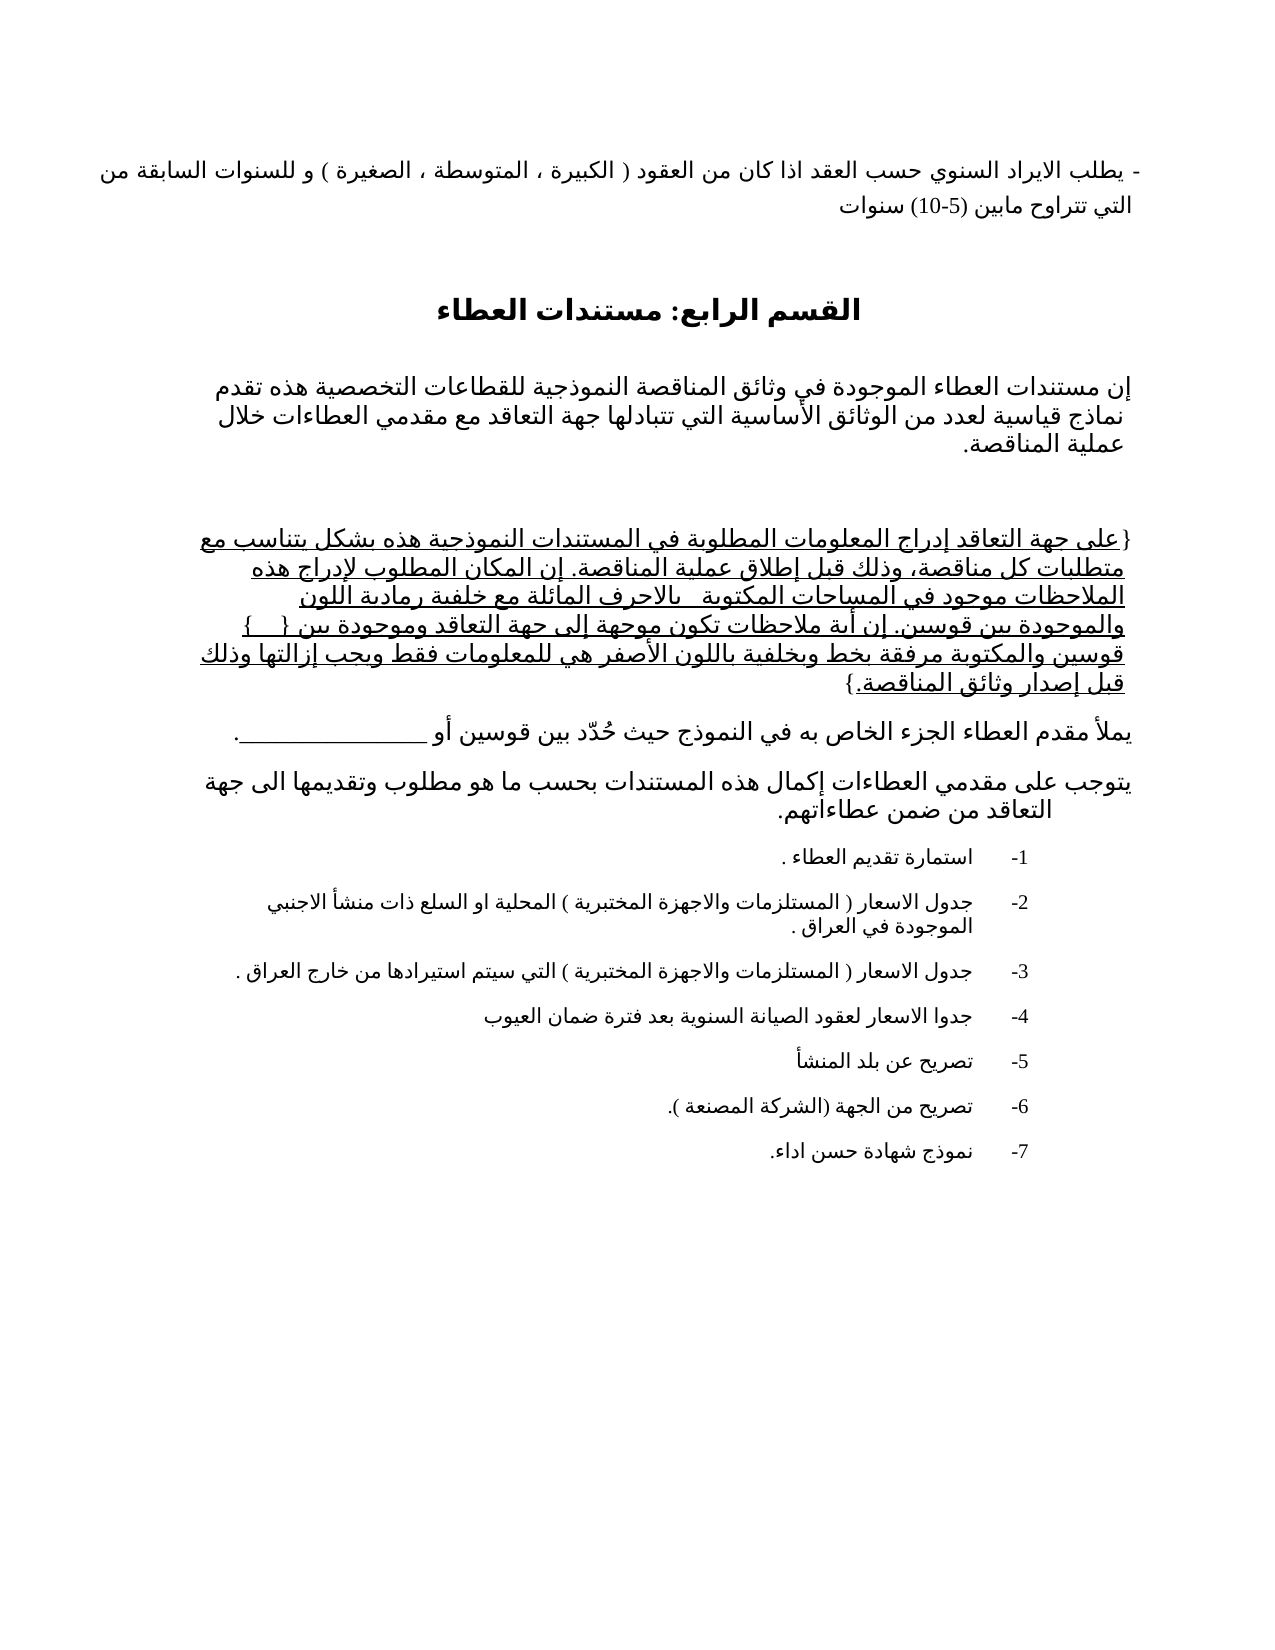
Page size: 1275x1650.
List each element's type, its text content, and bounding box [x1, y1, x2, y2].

list جدول الاسعار ( المستلزمات والاجهزة المختبرية ) المحلية او السلع ذات منشأ الاجنبي الموجودة في العراق . [187, 890, 1011, 938]
text إن مستندات العطاء الموجودة في وثائق المناقصة النموذجية للقطاعات التخصصية هذه تقدم نماذج قياسية لعدد من الوثائق الأساسية التي تتبادلها جهة التعاقد مع مقدمي العطاءات خلال عملية المناقصة. [187, 372, 1132, 458]
list القسم الرابع: مستندات العطاء [99, 292, 1132, 327]
text يتوجب على مقدمي العطاءات إكمال هذه المستندات بحسب ما هو مطلوب وتقديمها الى جهة التعاقد من ضمن عطاءاتهم. [187, 767, 1132, 824]
list نموذج شهادة حسن اداء. [187, 1139, 1011, 1163]
list استمارة تقديم العطاء . [187, 845, 1011, 869]
list جدول الاسعار ( المستلزمات والاجهزة المختبرية ) التي سيتم استيرادها من خارج العراق . [187, 959, 1011, 983]
text يملأ مقدم العطاء الجزء الخاص به في النموذج حيث حُدّد بين قوسين أو _______________. [187, 717, 1132, 746]
list يطلب الايراد السنوي حسب العقد اذا كان من العقود ( الكبيرة ، المتوسطة ، الصغيرة ) و للسنوات السابقة من التي تتراوح مابين (5-10) سنوات [99, 150, 1132, 221]
list تصريح من الجهة (الشركة المصنعة ). [187, 1094, 1011, 1118]
list تصريح عن بلد المنشأ [187, 1049, 1011, 1073]
list جدوا الاسعار لعقود الصيانة السنوية بعد فترة ضمان العيوب [187, 1004, 1011, 1028]
text {على جهة التعاقد إدراج المعلومات المطلوبة في المستندات النموذجية هذه بشكل يتناسب مع متطلبات كل مناقصة، وذلك قبل إطلاق عملية المناقصة. إن المكان المطلوب لإدراج هذه الملاحظات موجود في المساحات المكتوبة بالاحرف المائلة مع خلفية رمادية اللون والموجودة بين قوسين. إن أية ملاحظات تكون موجهة إلى جهة التعاقد وموجودة بين { } قوسين والمكتوبة مرفقة بخط وبخلفية باللون الأصفر هي للمعلومات فقط ويجب إزالتها وذلك قبل إصدار وثائق المناقصة.} [187, 524, 1132, 696]
